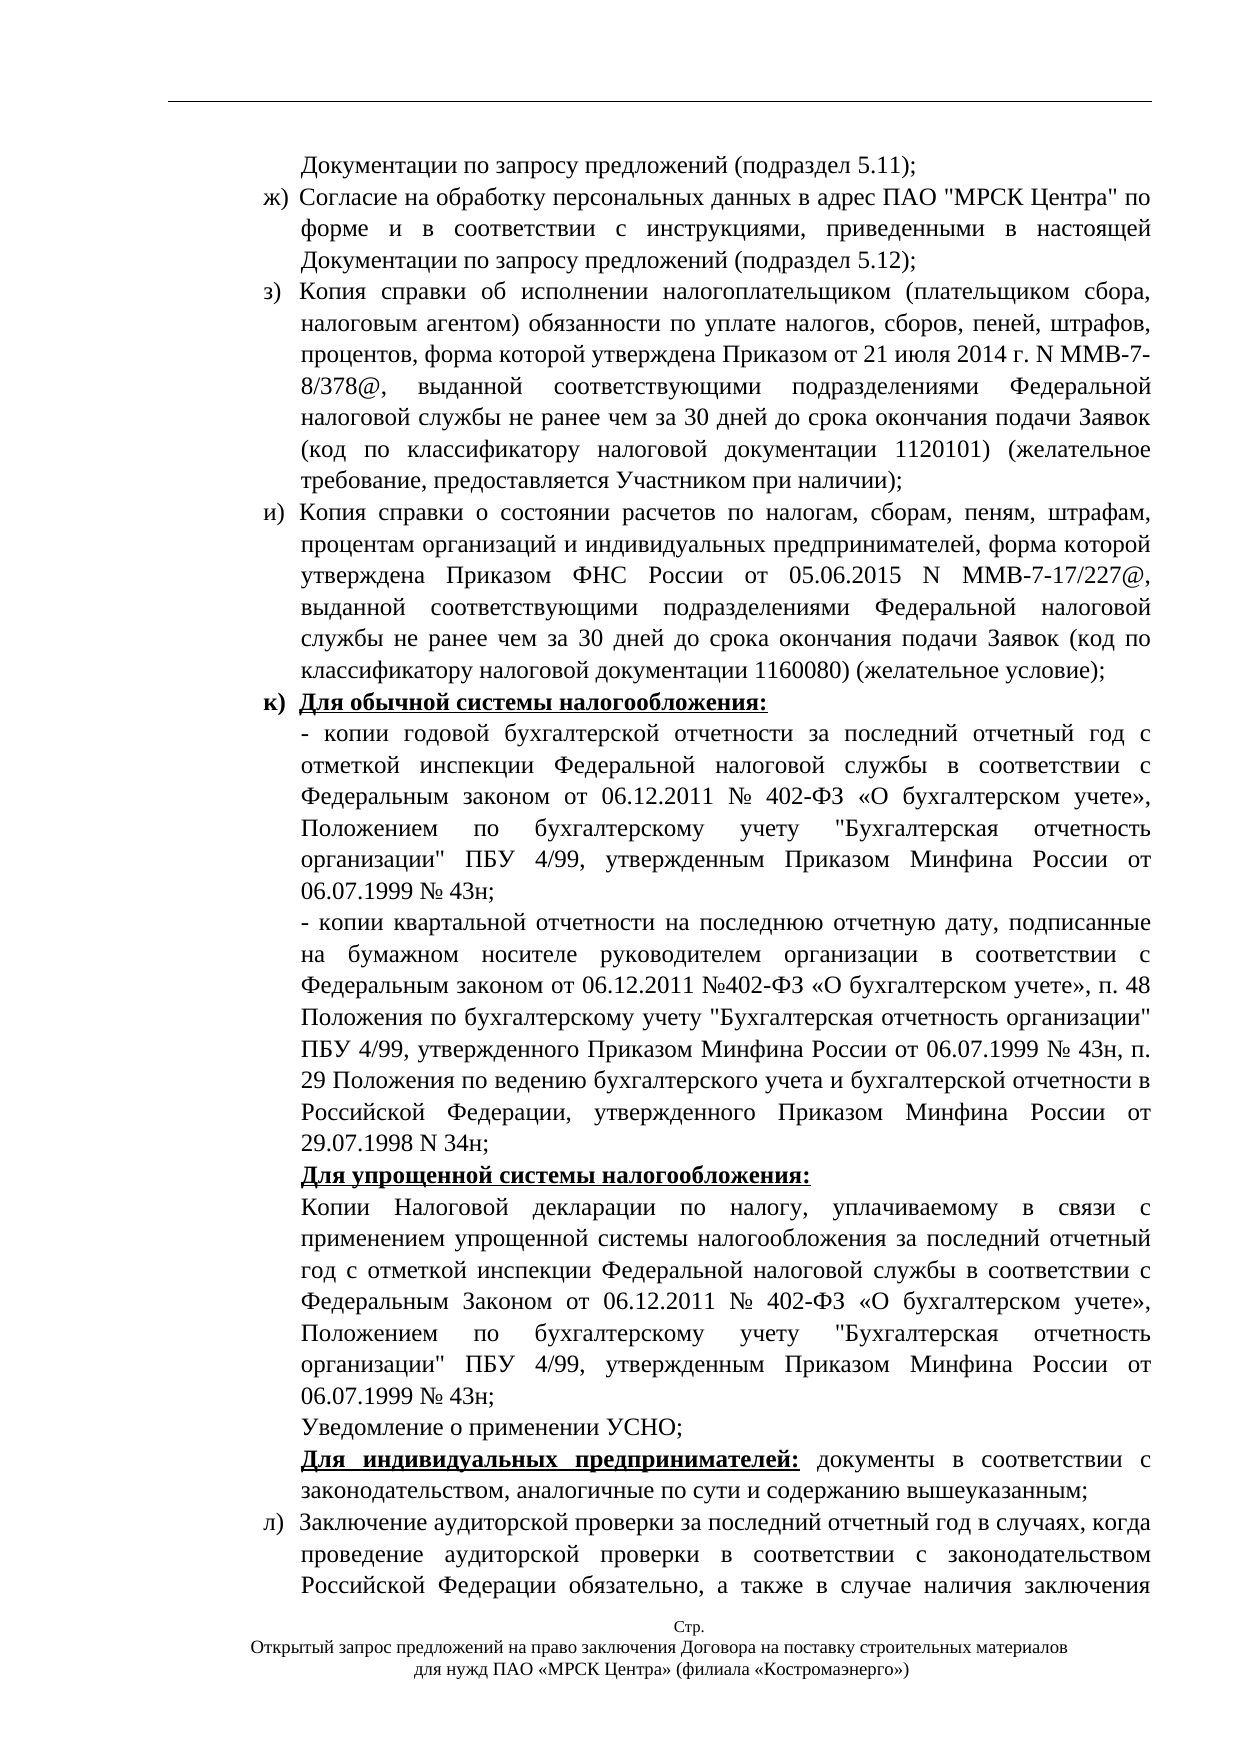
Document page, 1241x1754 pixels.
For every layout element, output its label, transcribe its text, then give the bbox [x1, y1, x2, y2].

text Копии Налоговой декларации по налогу, уплачиваемому в связи с применением упрощенной системы налогообложения за последний отчетный год с отметкой инспекции Федеральной налоговой службы в соответствии с Федеральным Законом от 06.12.2011 № 402-ФЗ «О бухгалтерском учете», Положением по бухгалтерскому учету "Бухгалтерская отчетность организации" ПБУ 4/99, утвержденным Приказом Минфина России от 06.07.1999 № 43н; [301, 1192, 1152, 1410]
text - копии годовой бухгалтерской отчетности за последний отчетный год с отметкой инспекции Федеральной налоговой службы в соответствии с Федеральным законом от 06.12.2011 № 402-ФЗ «О бухгалтерском учете», Положением по бухгалтерскому учету "Бухгалтерская отчетность организации" ПБУ 4/99, утвержденным Приказом Минфина России от 06.07.1999 № 43н; [301, 718, 1152, 905]
list Копия справки о состоянии расчетов по налогам, сборам, пеням, штрафам, процентам организаций и индивидуальных предпринимателей, форма которой утверждена Приказом ФНС России от 05.06.2015 N ММВ-7-17/227@, выданной соответствующими подразделениями Федеральной налоговой службы не ранее чем за 30 дней до срока окончания подачи Заявок (код по классификатору налоговой документации 1160080) (желательное условие); [263, 497, 1152, 684]
text Для индивидуальных предпринимателей: документы в соответствии с законодательством, аналогичные по сути и содержанию вышеуказанным; [301, 1444, 1152, 1504]
text - копии квартальной отчетности на последнюю отчетную дату, подписанные на бумажном носителе руководителем организации в соответствии с Федеральным законом от 06.12.2011 №402-ФЗ «О бухгалтерском учете», п. 48 Положения по бухгалтерскому учету "Бухгалтерская отчетность организации" ПБУ 4/99, утвержденного Приказом Минфина России от 06.07.1999 № 43н, п. 29 Положения по ведению бухгалтерского учета и бухгалтерской отчетности в Российской Федерации, утвержденного Приказом Минфина России от 29.07.1998 N 34н; [301, 907, 1152, 1157]
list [263, 1507, 1152, 1599]
list Согласие на обработку персональных данных в адрес ПАО "МРСК Центра" по форме и в соответствии с инструкциями, приведенными в настоящей Документации по запросу предложений (подраздел 5.12); [263, 182, 1152, 273]
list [263, 150, 1152, 179]
list Для обычной системы налогообложения: [263, 687, 1152, 715]
text Для упрощенной системы налогообложения: [301, 1160, 1152, 1189]
text Уведомление о применении УСНО; [301, 1412, 1152, 1441]
list Копия справки об исполнении налогоплательщиком (плательщиком сбора, налоговым агентом) обязанности по уплате налогов, сборов, пеней, штрафов, процентов, форма которой утверждена Приказом от 21 июля 2014 г. N ММВ-7-8/378@, выданной соответствующими подразделениями Федеральной налоговой службы не ранее чем за 30 дней до срока окончания подачи Заявок (код по классификатору налоговой документации 1120101) (желательное требование, предоставляется Участником при наличии); [263, 276, 1152, 494]
